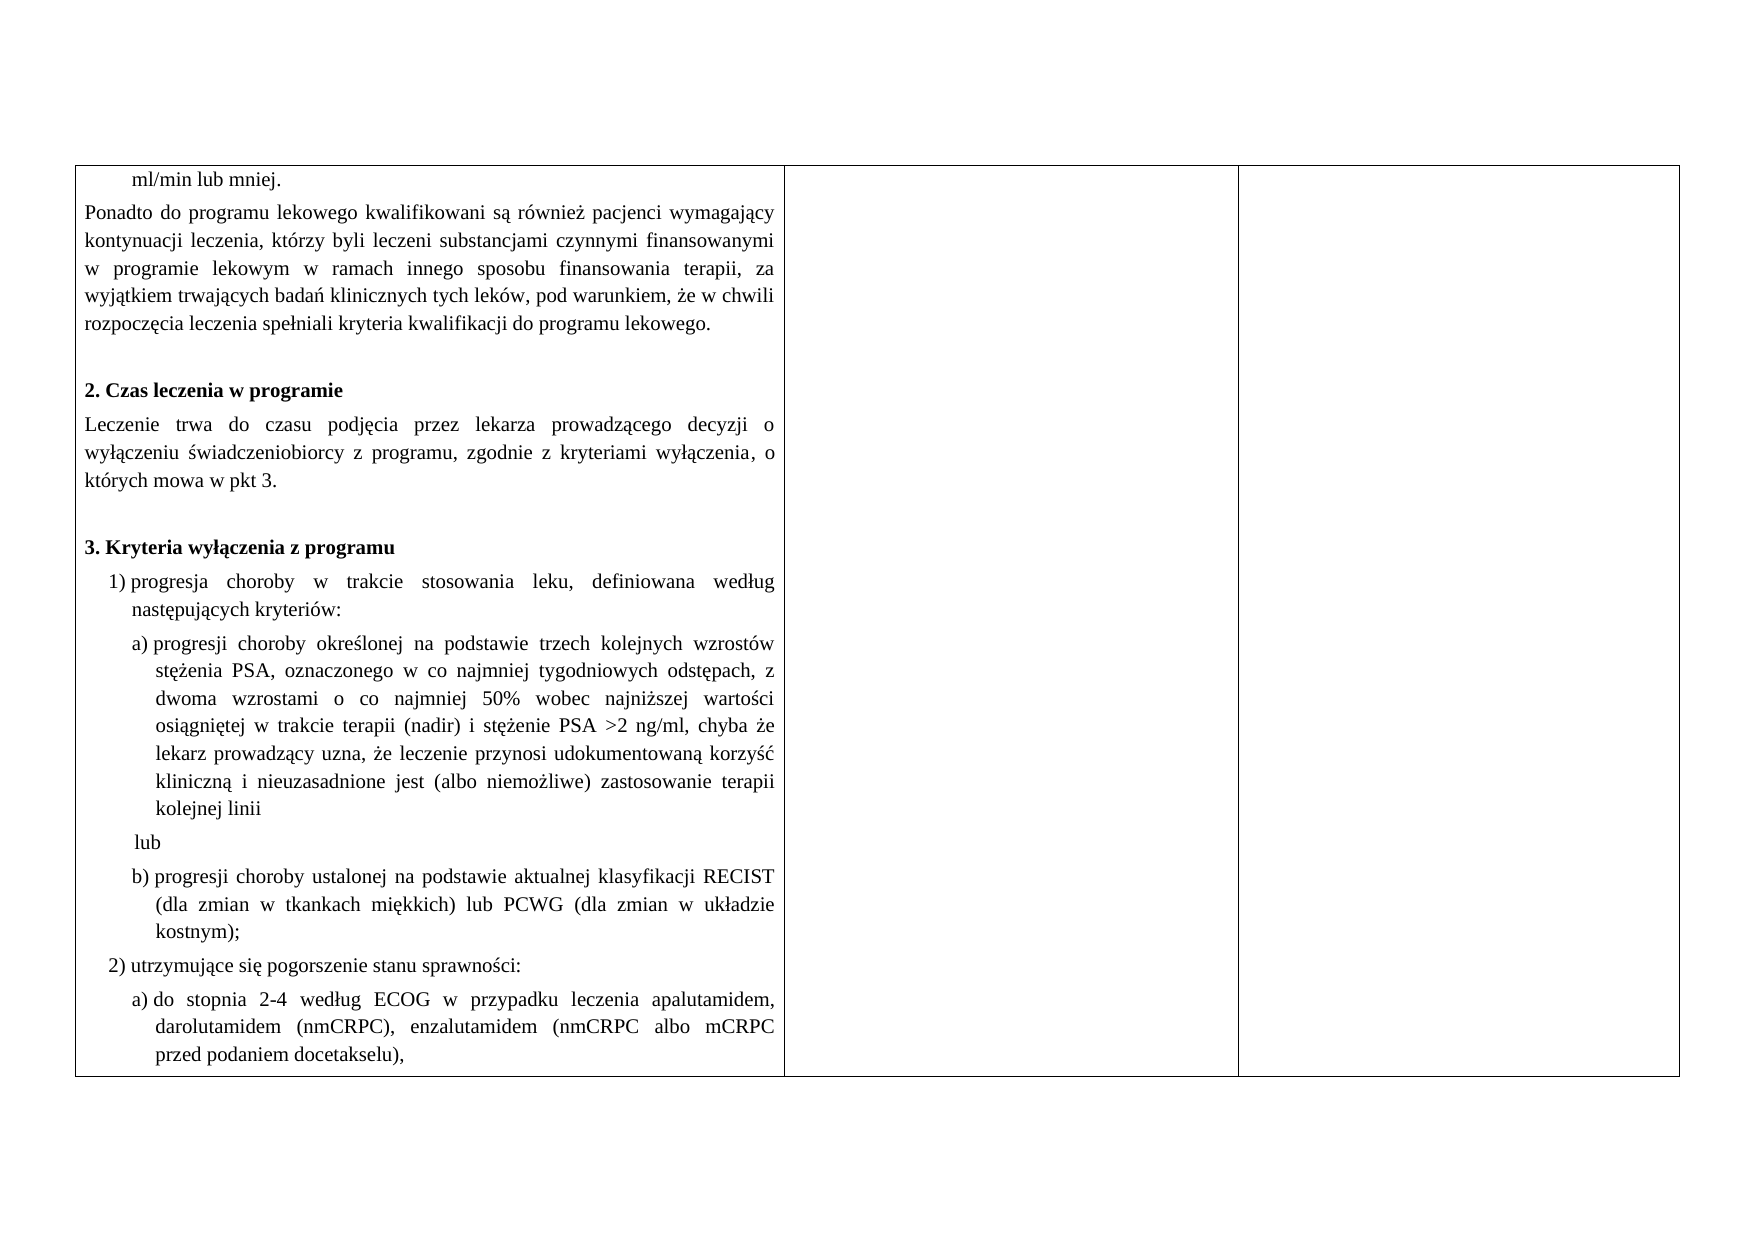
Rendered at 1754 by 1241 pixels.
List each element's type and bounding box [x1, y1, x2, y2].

table_cell [1239, 166, 1679, 1076]
table_cell [76, 166, 784, 1076]
table_cell [785, 166, 1238, 1076]
